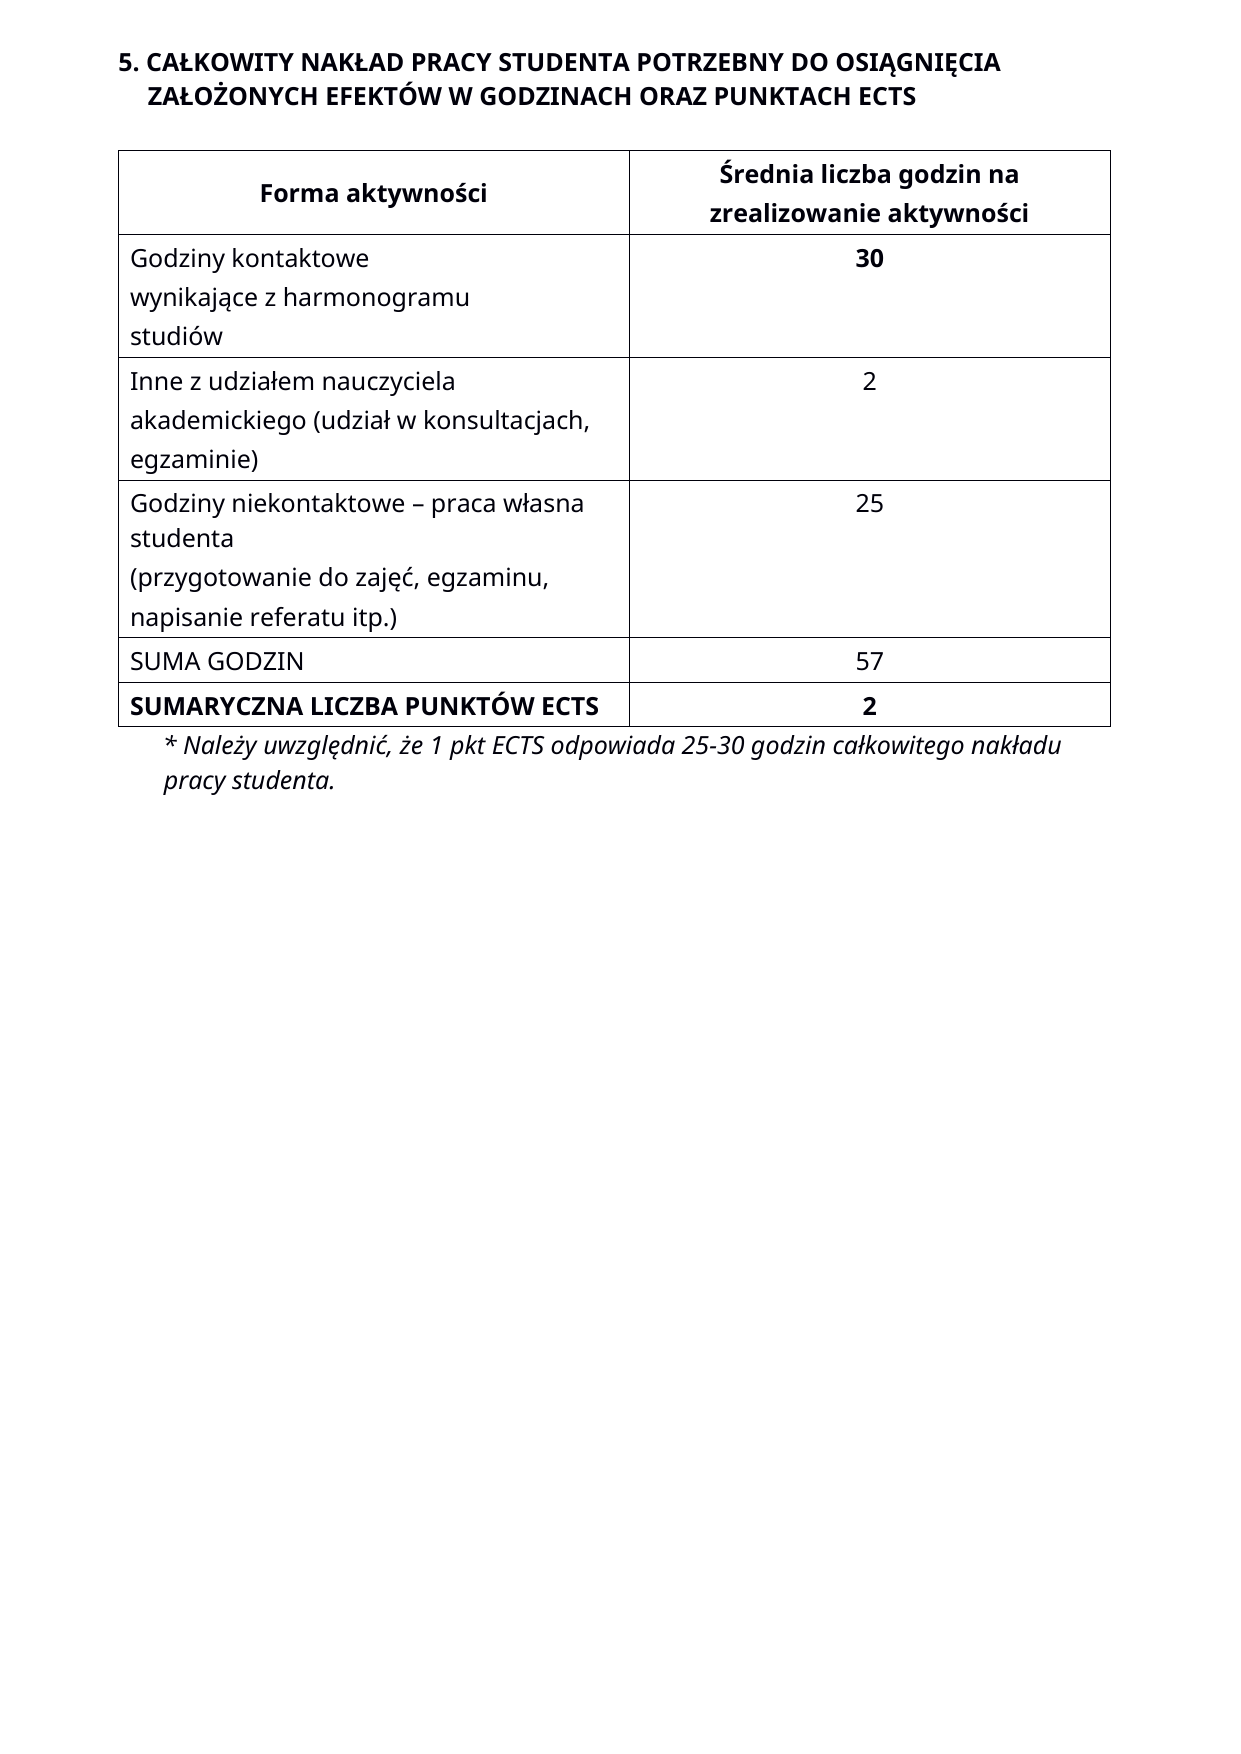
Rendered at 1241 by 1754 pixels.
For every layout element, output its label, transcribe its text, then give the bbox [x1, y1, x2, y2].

table_cell 57 [630, 638, 1110, 682]
subtitle 5. CAŁKOWITY NAKŁAD PRACY STUDENTA POTRZEBNY DO OSIĄGNIĘCIA ZAŁOŻONYCH EFEKTÓW W GODZINACH ORAZ PUNKTACH ECTS [118, 44, 1122, 113]
table_header Średnia liczba godzin na zrealizowanie aktywności [630, 151, 1110, 234]
table_cell 30 [630, 235, 1110, 357]
table_cell 2 [630, 358, 1110, 479]
table_header Forma aktywności [119, 151, 629, 234]
table_cell SUMA GODZIN [119, 638, 629, 682]
table_cell Godziny niekontaktowe – praca własna studenta (przygotowanie do zajęć, egzaminu, napisanie referatu itp.) [119, 481, 629, 637]
table_cell 2 [630, 683, 1110, 726]
table_cell 25 [630, 481, 1110, 637]
text * Należy uwzględnić, że 1 pkt ECTS odpowiada 25-30 godzin całkowitego nakładu pracy studenta. [163, 727, 1123, 797]
table_cell SUMARYCZNA LICZBA PUNKTÓW ECTS [119, 683, 629, 726]
table_cell Godziny kontaktowe wynikające z harmonogramu studiów [119, 235, 629, 357]
table_cell Inne z udziałem nauczyciela akademickiego (udział w konsultacjach, egzaminie) [119, 358, 629, 479]
